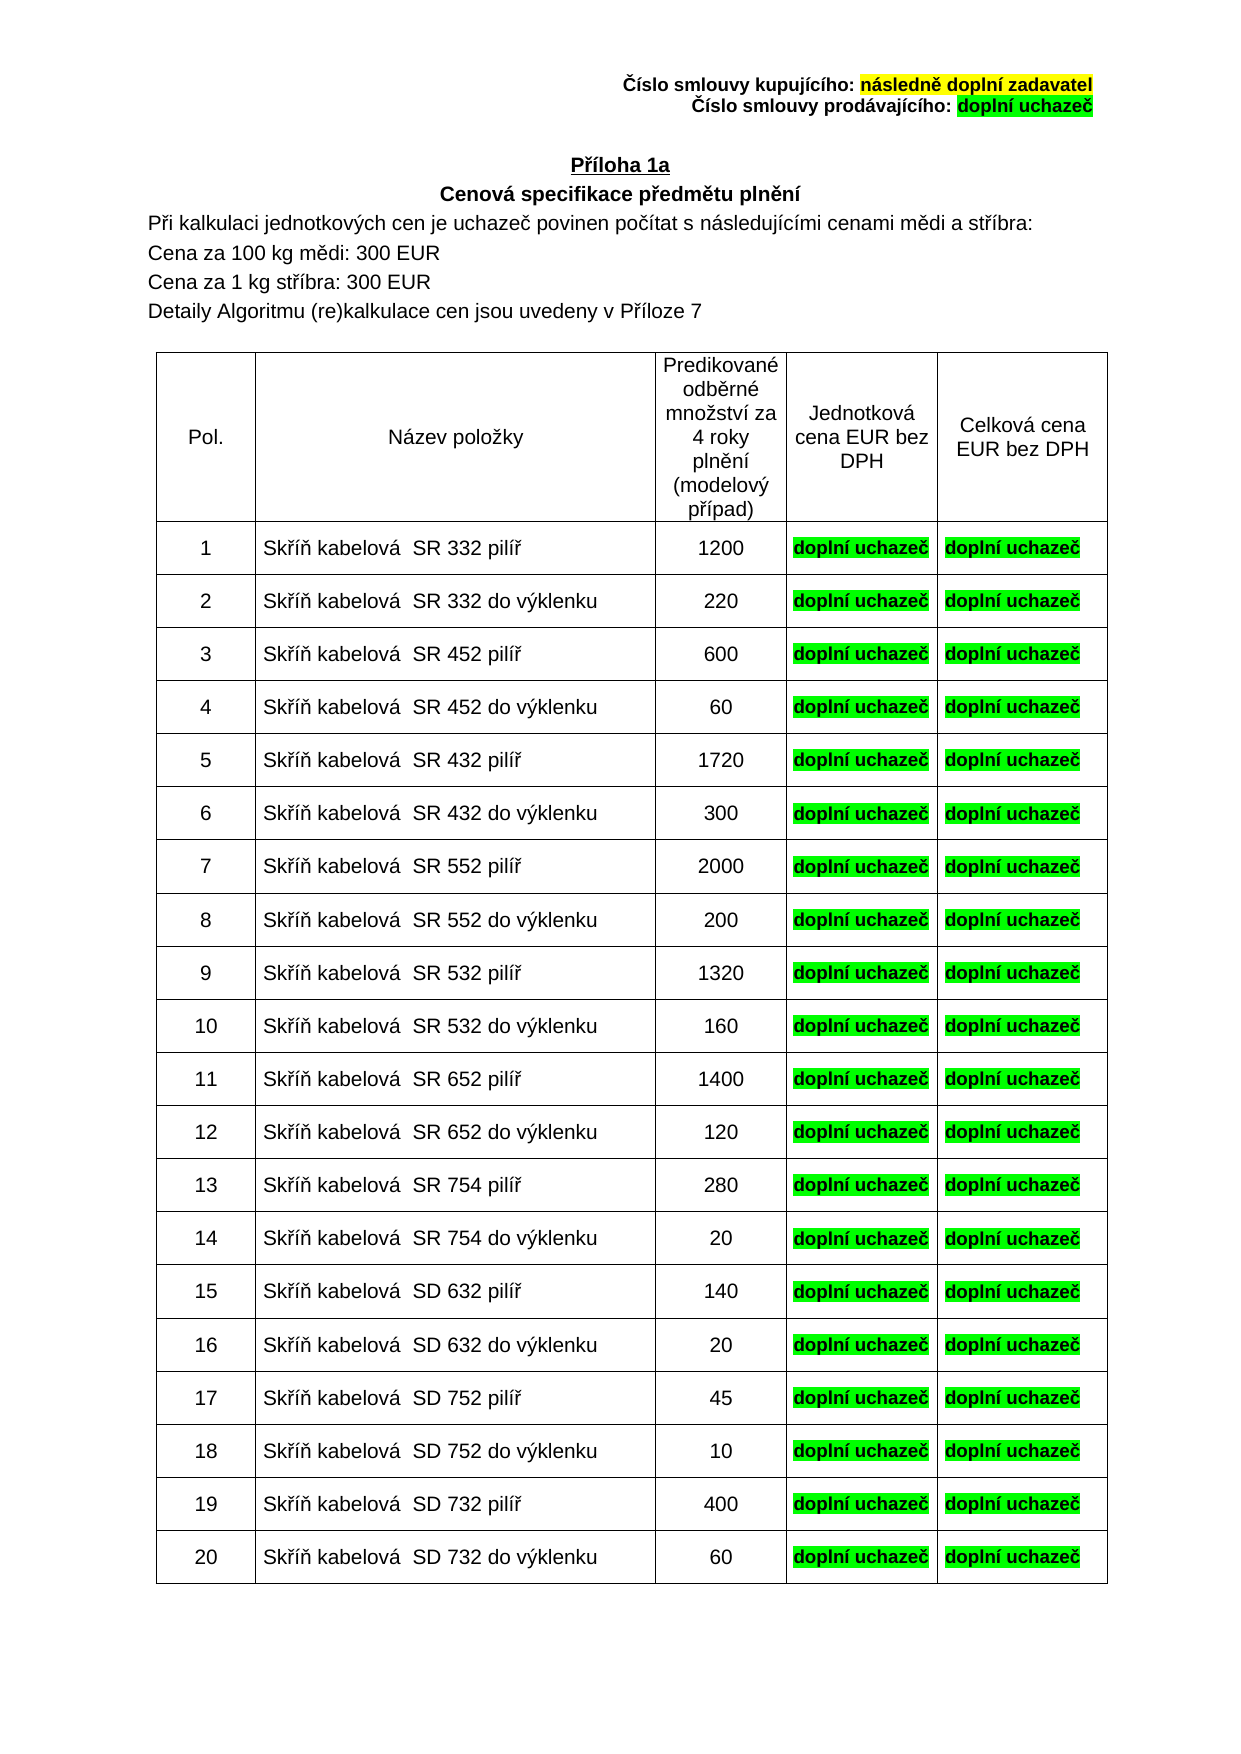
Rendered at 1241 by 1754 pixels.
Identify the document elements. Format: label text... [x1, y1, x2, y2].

table_cell 9 [157, 947, 255, 999]
table_cell doplní uchazeč [938, 575, 1107, 627]
table_cell 8 [157, 894, 255, 946]
table_cell doplní uchazeč [938, 1212, 1107, 1264]
table_cell doplní uchazeč [787, 1000, 937, 1052]
table_cell doplní uchazeč [787, 1212, 937, 1264]
table_cell Skříň kabelová SR 452 pilíř [256, 628, 655, 680]
table_cell doplní uchazeč [787, 1478, 937, 1530]
table_cell doplní uchazeč [787, 1159, 937, 1211]
table_cell 2000 [656, 840, 786, 892]
table_cell 1320 [656, 947, 786, 999]
table_cell Skříň kabelová SD 632 do výklenku [256, 1319, 655, 1371]
table_cell Skříň kabelová SR 754 do výklenku [256, 1212, 655, 1264]
table_cell 16 [157, 1319, 255, 1371]
table_cell doplní uchazeč [938, 734, 1107, 786]
table_cell Skříň kabelová SR 552 do výklenku [256, 894, 655, 946]
table_cell 11 [157, 1053, 255, 1105]
table_cell 280 [656, 1159, 786, 1211]
table_cell 1400 [656, 1053, 786, 1105]
table_cell doplní uchazeč [787, 1106, 937, 1158]
table_cell 220 [656, 575, 786, 627]
table_cell 17 [157, 1372, 255, 1424]
table_cell doplní uchazeč [938, 1531, 1107, 1583]
table_header Název položky [256, 353, 655, 521]
table_cell 45 [656, 1372, 786, 1424]
table_cell Skříň kabelová SR 332 do výklenku [256, 575, 655, 627]
table_cell Skříň kabelová SR 452 do výklenku [256, 681, 655, 733]
table_cell 1200 [656, 522, 786, 574]
table_cell 18 [157, 1425, 255, 1477]
table_cell 20 [656, 1212, 786, 1264]
table_cell doplní uchazeč [938, 1159, 1107, 1211]
table_cell 600 [656, 628, 786, 680]
table_cell doplní uchazeč [938, 1425, 1107, 1477]
table_cell 1 [157, 522, 255, 574]
table_cell 12 [157, 1106, 255, 1158]
table_cell doplní uchazeč [938, 1053, 1107, 1105]
table_cell 20 [656, 1319, 786, 1371]
table_cell 15 [157, 1265, 255, 1317]
table_cell Skříň kabelová SD 632 pilíř [256, 1265, 655, 1317]
table_cell 1720 [656, 734, 786, 786]
table_header Jednotková cena EUR bez DPH [787, 353, 937, 521]
table_cell doplní uchazeč [938, 1106, 1107, 1158]
table_cell Skříň kabelová SR 432 pilíř [256, 734, 655, 786]
table_cell doplní uchazeč [787, 840, 937, 892]
table_cell doplní uchazeč [787, 1372, 937, 1424]
table_cell doplní uchazeč [787, 681, 937, 733]
table_cell 20 [157, 1531, 255, 1583]
table_cell Skříň kabelová SR 754 pilíř [256, 1159, 655, 1211]
table_cell doplní uchazeč [787, 1319, 937, 1371]
table_cell doplní uchazeč [787, 947, 937, 999]
table_cell Skříň kabelová SR 552 pilíř [256, 840, 655, 892]
table_cell 140 [656, 1265, 786, 1317]
table_cell doplní uchazeč [787, 734, 937, 786]
table_cell doplní uchazeč [938, 1478, 1107, 1530]
table_cell 10 [656, 1425, 786, 1477]
text Detaily Algoritmu (re)kalkulace cen jsou uvedeny v Příloze 7 [148, 293, 1093, 323]
table_cell Skříň kabelová SR 532 do výklenku [256, 1000, 655, 1052]
table_cell doplní uchazeč [938, 1372, 1107, 1424]
table_cell 2 [157, 575, 255, 627]
table_cell Skříň kabelová SR 652 pilíř [256, 1053, 655, 1105]
table_cell Skříň kabelová SD 752 pilíř [256, 1372, 655, 1424]
table_cell doplní uchazeč [787, 1531, 937, 1583]
table_cell 4 [157, 681, 255, 733]
table_cell Skříň kabelová SR 432 do výklenku [256, 787, 655, 839]
table_cell doplní uchazeč [787, 1265, 937, 1317]
table_cell 14 [157, 1212, 255, 1264]
text Cenová specifikace předmětu plnění [148, 177, 1093, 206]
text Cena za 100 kg mědi: 300 EUR [148, 235, 1093, 264]
table_cell 13 [157, 1159, 255, 1211]
table_cell doplní uchazeč [787, 628, 937, 680]
table_cell doplní uchazeč [787, 894, 937, 946]
table_cell Skříň kabelová SR 652 do výklenku [256, 1106, 655, 1158]
table_cell Skříň kabelová SR 332 pilíř [256, 522, 655, 574]
table_header Pol. [157, 353, 255, 521]
table_cell doplní uchazeč [938, 628, 1107, 680]
table_cell doplní uchazeč [938, 1265, 1107, 1317]
table_cell Skříň kabelová SD 732 pilíř [256, 1478, 655, 1530]
text Příloha 1a [148, 148, 1093, 177]
table_cell Skříň kabelová SD 732 do výklenku [256, 1531, 655, 1583]
table_cell doplní uchazeč [787, 787, 937, 839]
table_cell 5 [157, 734, 255, 786]
table_cell 7 [157, 840, 255, 892]
table_cell Skříň kabelová SR 532 pilíř [256, 947, 655, 999]
text Cena za 1 kg stříbra: 300 EUR [148, 264, 1093, 293]
table_cell 300 [656, 787, 786, 839]
table_cell doplní uchazeč [938, 681, 1107, 733]
table_cell 200 [656, 894, 786, 946]
table_cell doplní uchazeč [938, 1319, 1107, 1371]
table_cell doplní uchazeč [787, 575, 937, 627]
table_cell doplní uchazeč [787, 522, 937, 574]
table_cell 400 [656, 1478, 786, 1530]
table_cell 6 [157, 787, 255, 839]
table_cell doplní uchazeč [938, 947, 1107, 999]
table_cell 160 [656, 1000, 786, 1052]
table_cell 60 [656, 681, 786, 733]
table_cell doplní uchazeč [787, 1053, 937, 1105]
table_cell 10 [157, 1000, 255, 1052]
table_cell doplní uchazeč [938, 894, 1107, 946]
table_cell doplní uchazeč [938, 1000, 1107, 1052]
table_cell 19 [157, 1478, 255, 1530]
table_cell 120 [656, 1106, 786, 1158]
table_cell doplní uchazeč [938, 840, 1107, 892]
table_cell doplní uchazeč [938, 787, 1107, 839]
table_cell doplní uchazeč [938, 522, 1107, 574]
table_cell 60 [656, 1531, 786, 1583]
text Při kalkulaci jednotkových cen je uchazeč povinen počítat s následujícími cenami mědi a stříbra: [148, 206, 1093, 235]
table_header Predikované odběrné množství za 4 roky plnění (modelový případ) [656, 353, 786, 521]
table_cell doplní uchazeč [787, 1425, 937, 1477]
table_cell Skříň kabelová SD 752 do výklenku [256, 1425, 655, 1477]
table_header Celková cena EUR bez DPH [938, 353, 1107, 521]
table_cell 3 [157, 628, 255, 680]
